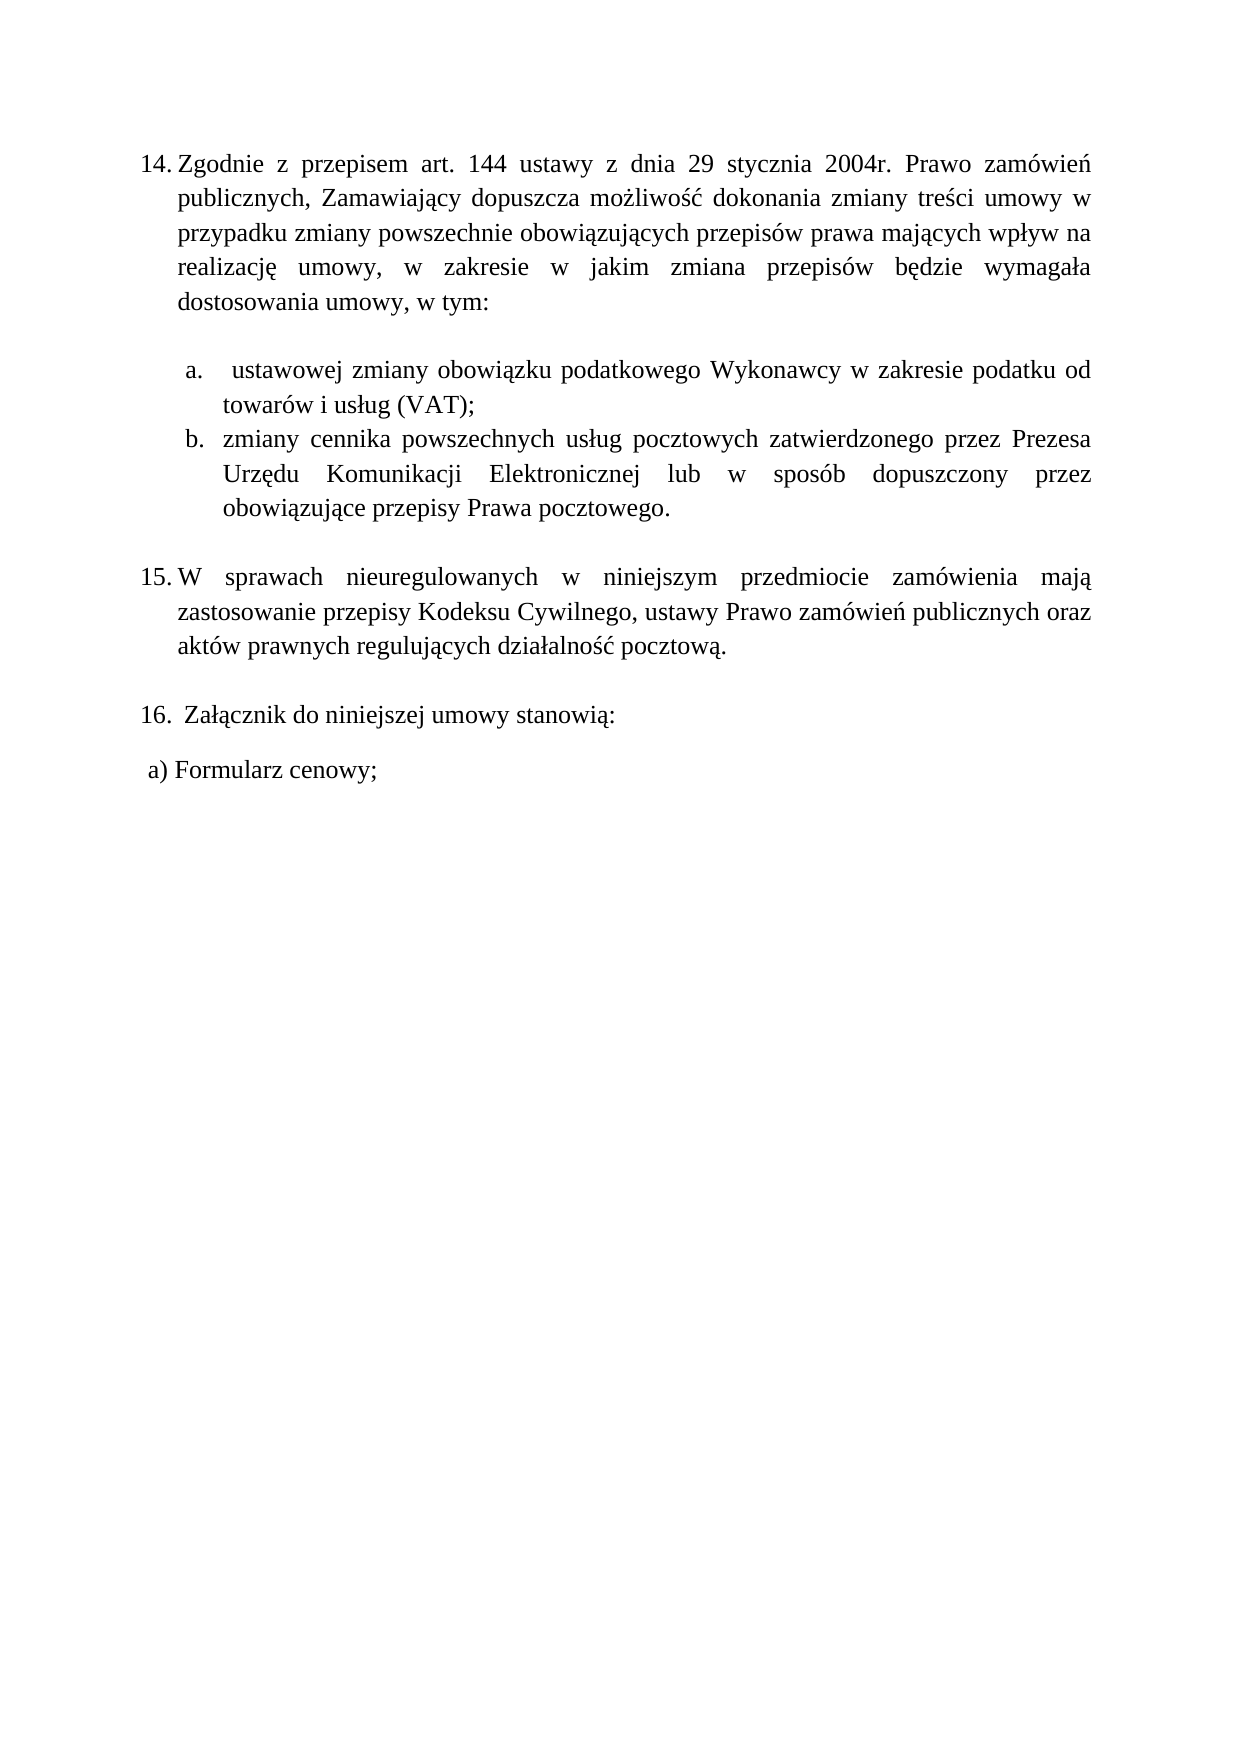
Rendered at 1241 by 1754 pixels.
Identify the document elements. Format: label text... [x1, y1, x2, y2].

list zmiany cennika powszechnych usług pocztowych zatwierdzonego przez Prezesa Urzędu Komunikacji Elektronicznej lub w sposób dopuszczony przez obowiązujące przepisy Prawa pocztowego. [185, 423, 1093, 522]
list ustawowej zmiany obowiązku podatkowego Wykonawcy w zakresie podatku od towarów i usług (VAT); [185, 354, 1093, 419]
list W sprawach nieuregulowanych w niniejszym przedmiocie zamówienia mają zastosowanie przepisy Kodeksu Cywilnego, ustawy Prawo zamówień publicznych oraz aktów prawnych regulujących działalność pocztową. [140, 561, 1093, 660]
list Załącznik do niniejszej umowy stanowią: [140, 699, 1093, 729]
text a) Formularz cenowy; [148, 754, 1093, 784]
list Zgodnie z przepisem art. 144 ustawy z dnia 29 stycznia 2004r. Prawo zamówień publicznych, Zamawiający dopuszcza możliwość dokonania zmiany treści umowy w przypadku zmiany powszechnie obowiązujących przepisów prawa mających wpływ na realizację umowy, w zakresie w jakim zmiana przepisów będzie wymagała dostosowania umowy, w tym: [140, 148, 1093, 316]
